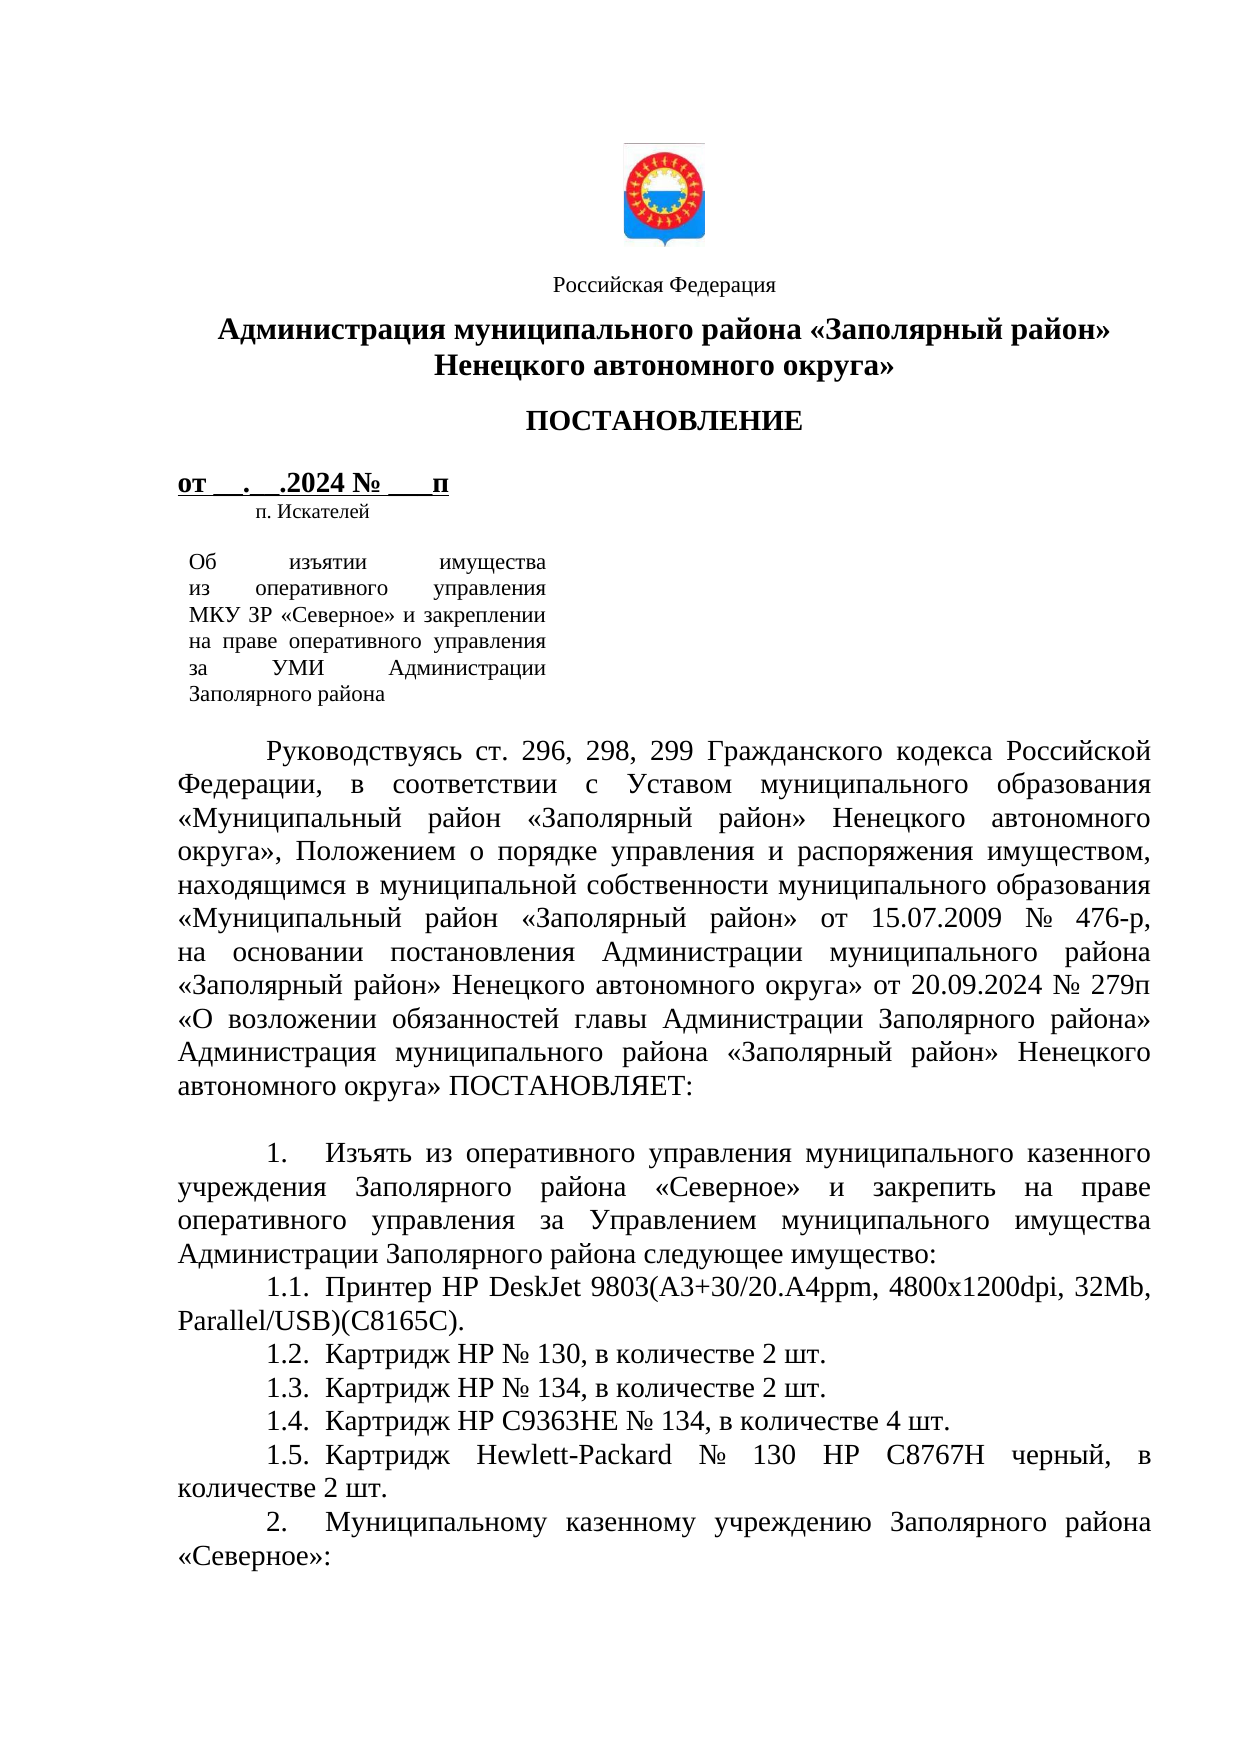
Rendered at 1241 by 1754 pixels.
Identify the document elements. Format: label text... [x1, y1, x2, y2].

list Картридж HP № 134, в количестве 2 шт. [177, 1370, 1152, 1403]
list Изъять из оперативного управления муниципального казенного учреждения Заполярного района «Северное» и закрепить на праве оперативного управления за Управлением муниципального имущества Администрации Заполярного района следующее имущество: [177, 1135, 1152, 1269]
list Картридж HP C9363HE № 134, в количестве 4 шт. [177, 1403, 1152, 1437]
text п. Искателей [177, 499, 1152, 523]
list Муниципальному казенному учреждению Заполярного района «Северное»: [177, 1504, 1152, 1571]
list Картридж HP № 130, в количестве 2 шт. [177, 1336, 1152, 1370]
subtitle Администрация муниципального района «Заполярный район» [177, 310, 1152, 346]
text от __.__.2024 № ___п [177, 466, 1152, 499]
text Российская Федерация [177, 271, 1152, 298]
text Руководствуясь ст. 296, 298, 299 Гражданского кодекса Российской Федерации, в соответствии с Уставом муниципального образования «Муниципальный район «Заполярный район» Ненецкого автономного округа», Положением о порядке управления и распоряжения имуществом, находящимся в муниципальной собственности муниципального образования «Муниципальный район «Заполярный район» от 15.07.2009 № 476-р, на основании постановления Администрации муниципального района «Заполярный район» Ненецкого автономного округа» от 20.09.2024 № 279п «О возложении обязанностей главы Администрации Заполярного района» Администрация муниципального района «Заполярный район» Ненецкого автономного округа» ПОСТАНОВЛЯЕТ: [177, 733, 1152, 1102]
picture [623, 143, 705, 247]
text ПОСТАНОВЛЕНИЕ [177, 403, 1152, 436]
table_header Об изъятии имущества из оперативного управления МКУ ЗР «Северное» и закреплении на праве оперативного управления за УМИ Администрации Заполярного района [177, 548, 558, 733]
list Картридж Hewlett-Packard № 130 HP C8767H черный, в количестве 2 шт. [177, 1437, 1152, 1504]
text Ненецкого автономного округа» [177, 346, 1152, 382]
list Принтер HP DeskJet 9803(A3+30/20.A4ppm, 4800x1200dpi, 32Mb, Parallel/USB)(С8165С). [177, 1269, 1152, 1336]
